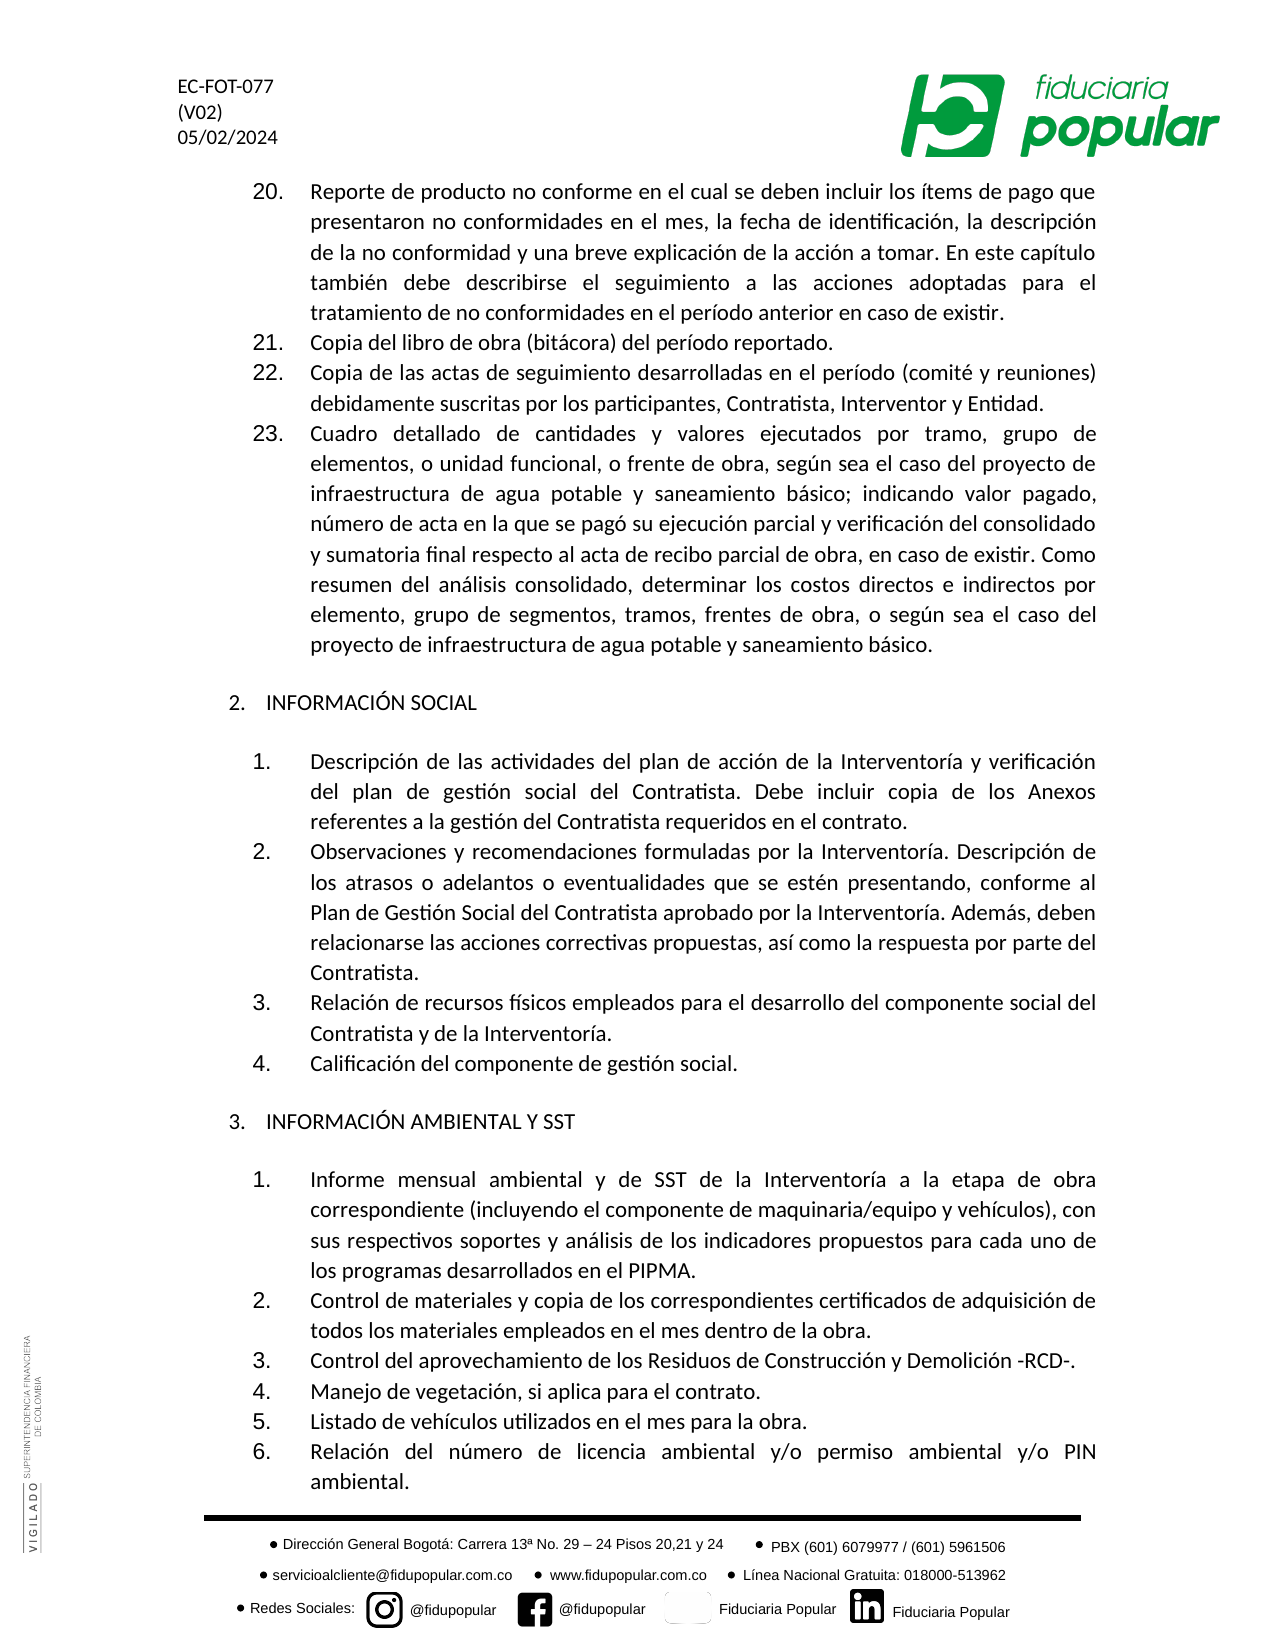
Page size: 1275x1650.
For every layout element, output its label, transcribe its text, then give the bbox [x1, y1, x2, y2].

list Calificación del componente de gestión social. [252, 1049, 1098, 1077]
list Manejo de vegetación, si aplica para el contrato. [252, 1377, 1098, 1405]
list INFORMACIÓN SOCIAL [228, 688, 1098, 717]
list Copia de las actas de seguimiento desarrolladas en el período (comité y reuniones) debidamente suscritas por los participantes, Contratista, Interventor y Entidad. [252, 358, 1098, 417]
list Copia del libro de obra (bitácora) del período reportado. [252, 328, 1098, 356]
list Relación del número de licencia ambiental y/o permiso ambiental y/o PIN ambiental. [252, 1437, 1098, 1495]
list Cuadro detallado de cantidades y valores ejecutados por tramo, grupo de elementos, o unidad funcional, o frente de obra, según sea el caso del proyecto de infraestructura de agua potable y saneamiento básico; indicando valor pagado, número de acta en la que se pagó su ejecución parcial y verificación del consolidado y sumatoria final respecto al acta de recibo parcial de obra, en caso de existir. Como resumen del análisis consolidado, determinar los costos directos e indirectos por elemento, grupo de segmentos, tramos, frentes de obra, o según sea el caso del proyecto de infraestructura de agua potable y saneamiento básico. [252, 419, 1098, 658]
list Control de materiales y copia de los correspondientes certificados de adquisición de todos los materiales empleados en el mes dentro de la obra. [252, 1286, 1098, 1344]
list Control del aprovechamiento de los Residuos de Construcción y Demolición -RCD-. [252, 1347, 1098, 1374]
list Reporte de producto no conforme en el cual se deben incluir los ítems de pago que presentaron no conformidades en el mes, la fecha de identificación, la descripción de la no conformidad y una breve explicación de la acción a tomar. En este capítulo también debe describirse el seguimiento a las acciones adoptadas para el tratamiento de no conformidades en el período anterior en caso de existir. [252, 177, 1098, 326]
picture [874, 53, 1257, 177]
picture [19, 1331, 45, 1556]
list Informe mensual ambiental y de SST de la Interventoría a la etapa de obra correspondiente (incluyendo el componente de maquinaria/equipo y vehículos), con sus respectivos soportes y análisis de los indicadores propuestos para cada uno de los programas desarrollados en el PIPMA. [252, 1165, 1098, 1284]
list INFORMACIÓN AMBIENTAL Y SST [228, 1107, 1098, 1135]
list Descripción de las actividades del plan de acción de la Interventoría y verificación del plan de gestión social del Contratista. Debe incluir copia de los Anexos referentes a la gestión del Contratista requeridos en el contrato. [252, 747, 1098, 835]
list Listado de vehículos utilizados en el mes para la obra. [252, 1407, 1098, 1435]
list Observaciones y recomendaciones formuladas por la Interventoría. Descripción de los atrasos o adelantos o eventualidades que se estén presentando, conforme al Plan de Gestión Social del Contratista aprobado por la Interventoría. Además, deben relacionarse las acciones correctivas propuestas, así como la respuesta por parte del Contratista. [252, 837, 1098, 986]
list Relación de recursos físicos empleados para el desarrollo del componente social del Contratista y de la Interventoría. [252, 988, 1098, 1047]
